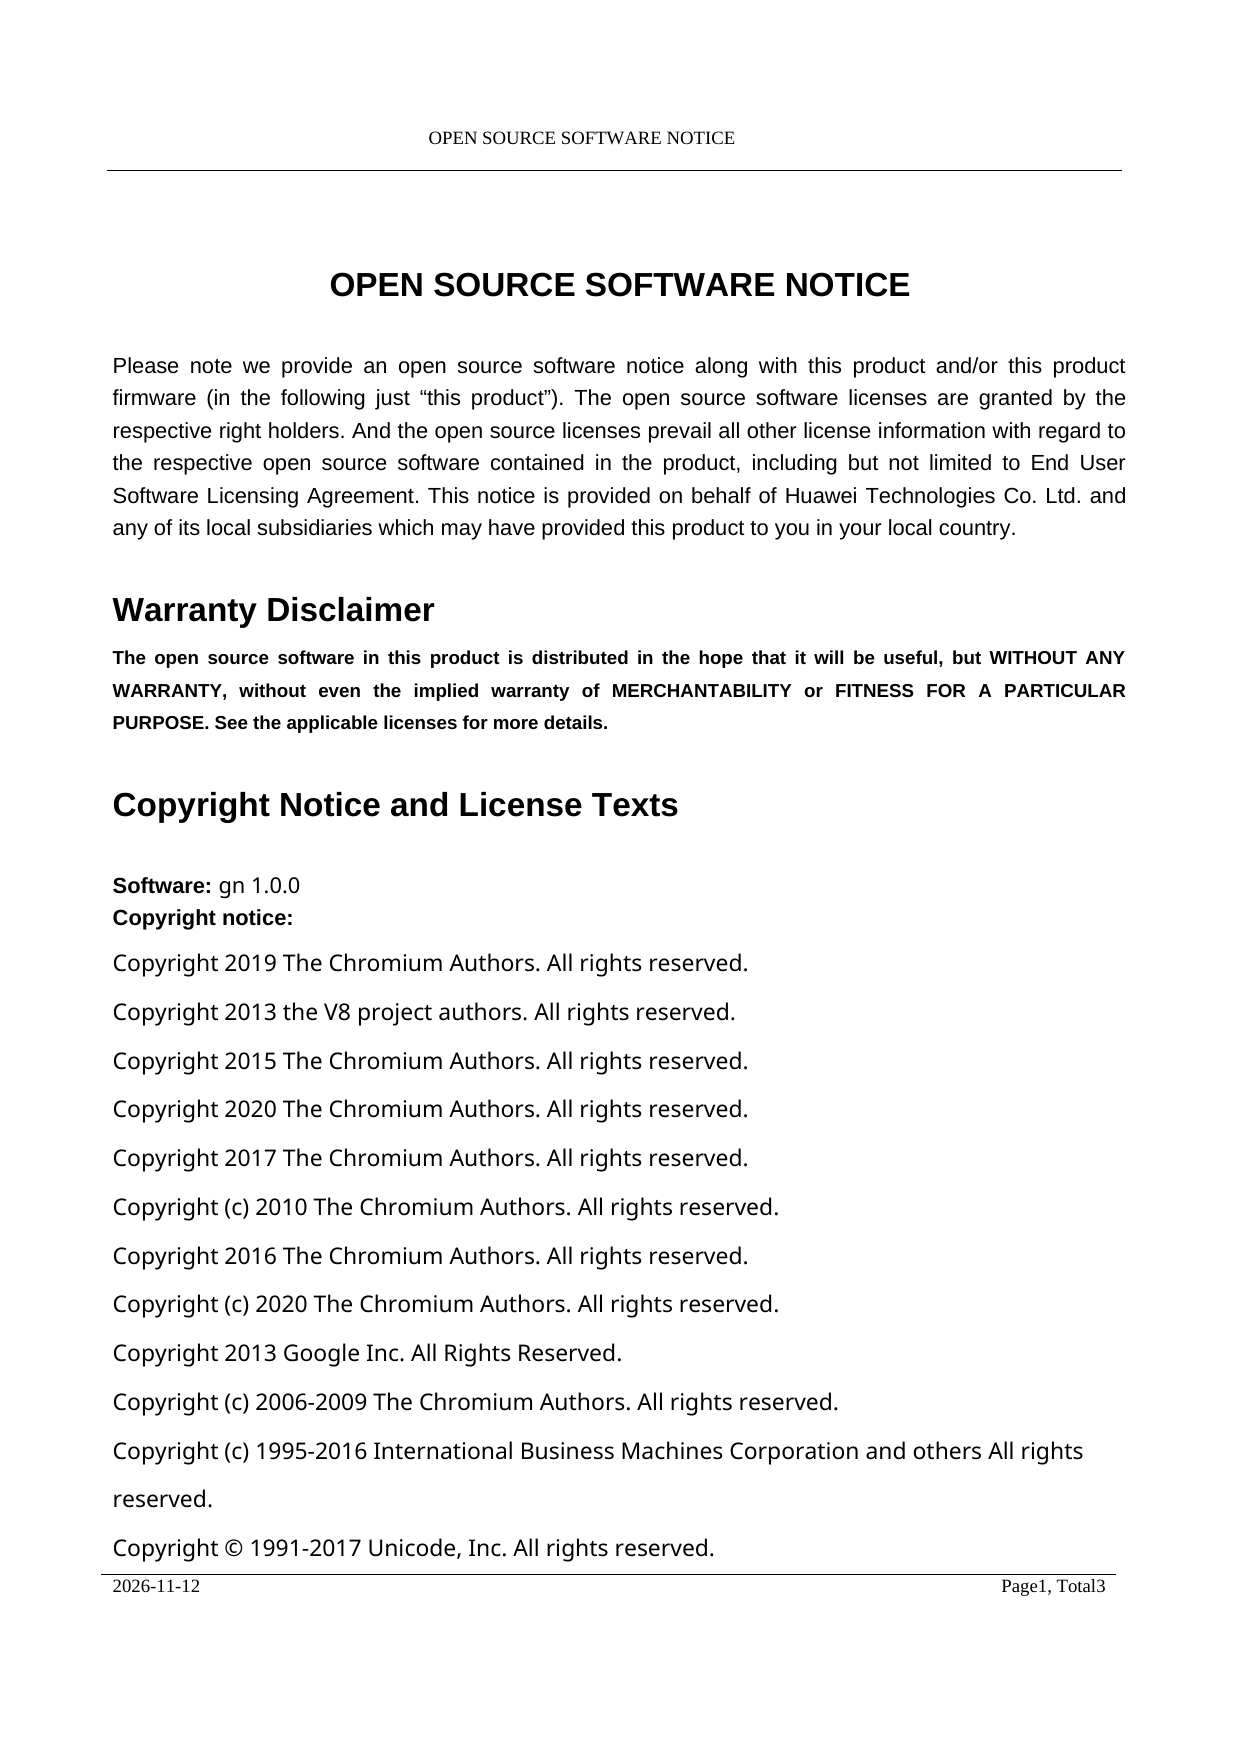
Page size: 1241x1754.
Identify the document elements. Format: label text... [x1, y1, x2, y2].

text Please note we provide an open source software notice along with this product and/or this product firmware (in the following just “this product”). The open source software licenses are granted by the respective right holders. And the open source licenses prevail all other license information with regard to the respective open source software contained in the product, including but not limited to End User Software Licensing Agreement. This notice is provided on behalf of Huawei Technologies Co. Ltd. and any of its local subsidiaries which may have provided this product to you in your local country. [112, 349, 1128, 544]
text OPEN SOURCE SOFTWARE NOTICE [112, 251, 1128, 316]
text Warranty Disclaimer [112, 576, 1128, 641]
text Copyright Notice and License Texts [112, 771, 1128, 836]
text Software: gn 1.0.0 [112, 869, 1128, 901]
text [112, 947, 1128, 1564]
text Copyright notice: [112, 901, 1128, 934]
text The open source software in this product is distributed in the hope that it will be useful, but WITHOUT ANY WARRANTY, without even the implied warranty of MERCHANTABILITY or FITNESS FOR A PARTICULAR PURPOSE. See the applicable licenses for more details. [112, 641, 1128, 739]
